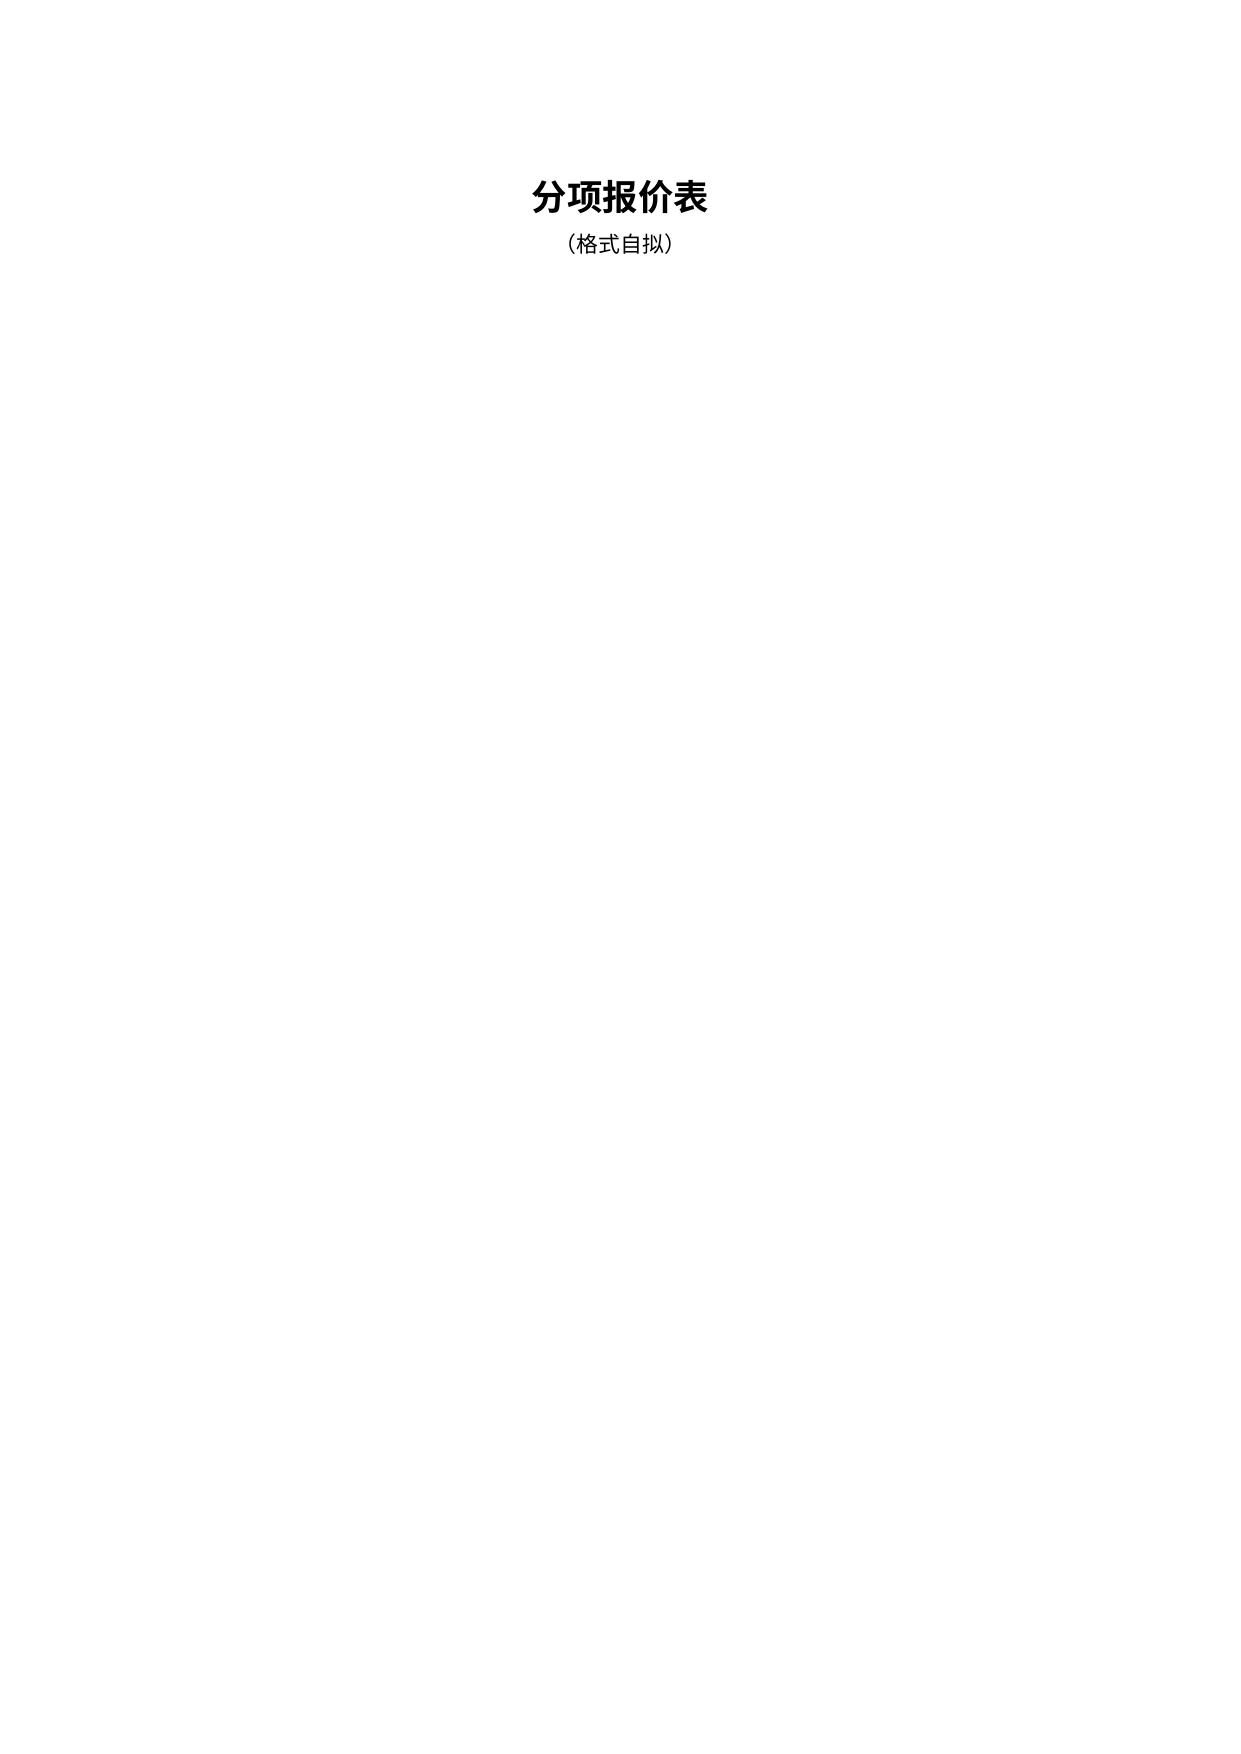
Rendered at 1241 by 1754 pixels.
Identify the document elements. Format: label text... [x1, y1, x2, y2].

text 分项报价表 [187, 162, 1053, 227]
text （格式自拟） [187, 227, 1053, 259]
